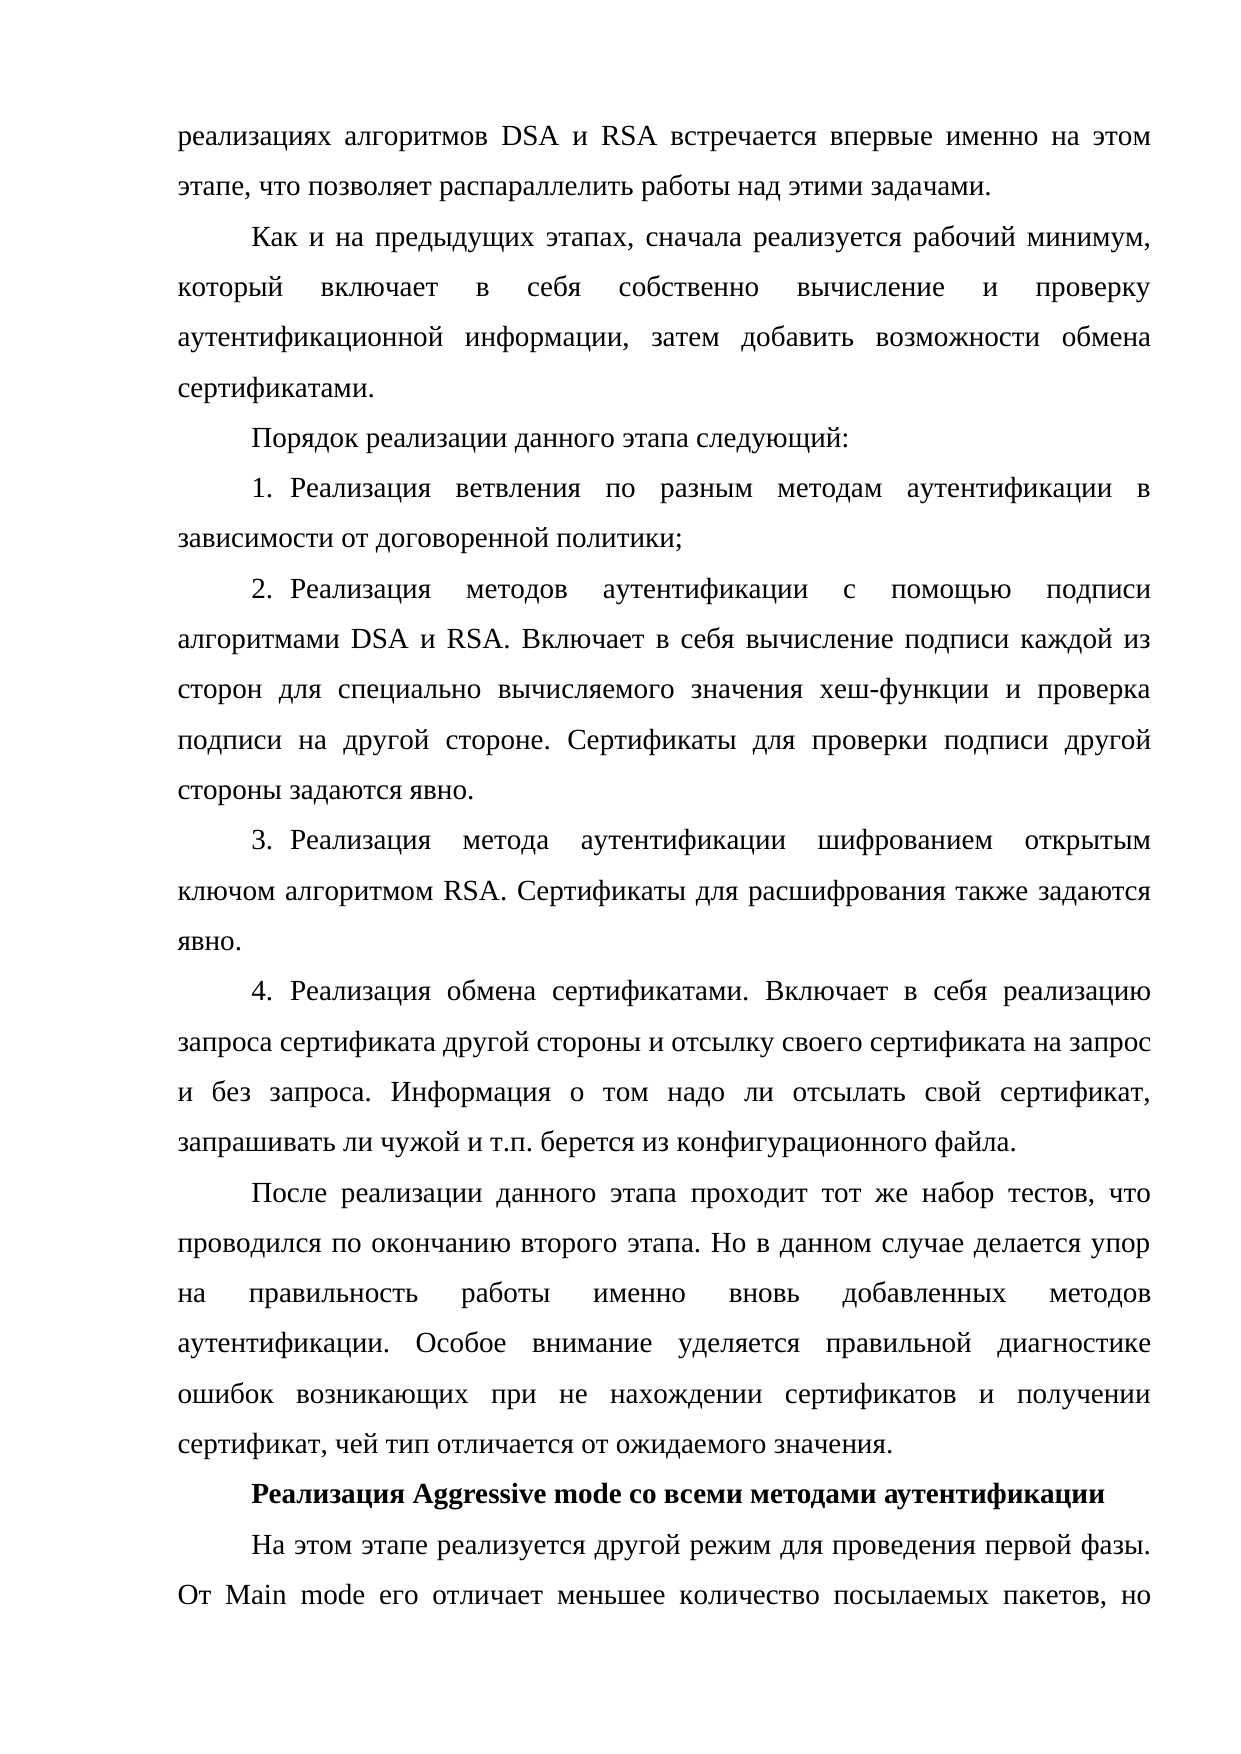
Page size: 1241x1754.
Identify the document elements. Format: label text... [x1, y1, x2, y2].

list Реализация ветвления по разным методам аутентификации в зависимости от договоренной политики; [177, 470, 1152, 554]
text Порядок реализации данного этапа следующий: [177, 420, 1152, 453]
text Как и на предыдущих этапах, сначала реализуется рабочий минимум, который включает в себя собственно вычисление и проверку аутентификационной информации, затем добавить возможности обмена сертификатами. [177, 219, 1152, 403]
list Реализация метода аутентификации шифрованием открытым ключом алгоритмом RSA. Сертификаты для расшифрования также задаются явно. [177, 822, 1152, 957]
title Реализация Aggressive mode со всеми методами аутентификации [177, 1477, 1152, 1510]
list Реализация методов аутентификации с помощью подписи алгоритмами DSA и RSA. Включает в себя вычисление подписи каждой из сторон для специально вычисляемого значения хеш-функции и проверка подписи на другой стороне. Сертификаты для проверки подписи другой стороны задаются явно. [177, 571, 1152, 806]
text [177, 1527, 1152, 1611]
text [177, 118, 1152, 202]
text После реализации данного этапа проходит тот же набор тестов, что проводился по окончанию второго этапа. Но в данном случае делается упор на правильность работы именно вновь добавленных методов аутентификации. Особое внимание уделяется правильной диагностике ошибок возникающих при не нахождении сертификатов и получении сертификат, чей тип отличается от ожидаемого значения. [177, 1175, 1152, 1460]
list Реализация обмена сертификатами. Включает в себя реализацию запроса сертификата другой стороны и отсылку своего сертификата на запрос и без запроса. Информация о том надо ли отсылать свой сертификат, запрашивать ли чужой и т.п. берется из конфигурационного файла. [177, 973, 1152, 1158]
